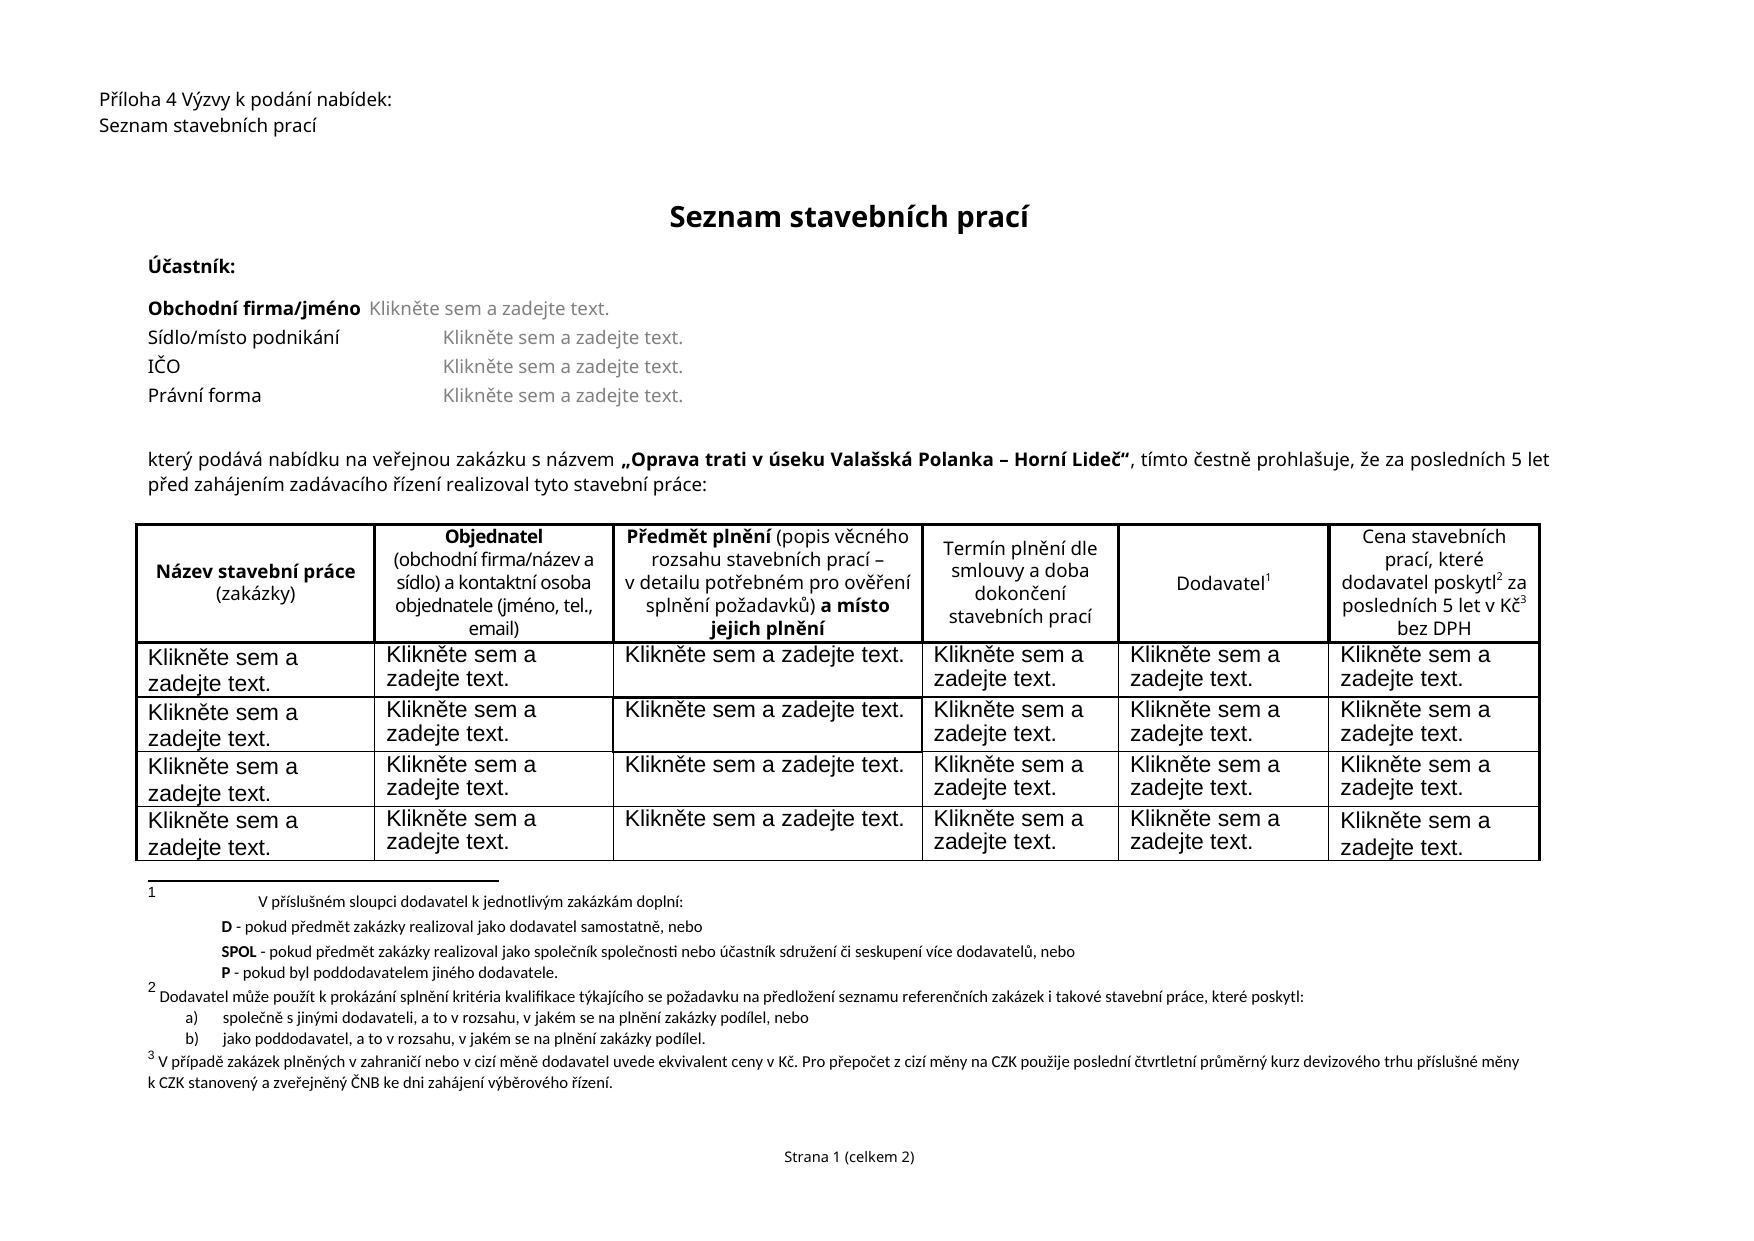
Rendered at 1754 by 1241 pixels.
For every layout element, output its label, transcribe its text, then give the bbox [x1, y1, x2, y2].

text Účastník: [148, 249, 1551, 279]
text Právní forma [148, 379, 1551, 408]
text Sídlo/místo podnikání [148, 321, 1551, 350]
table_header Název stavební práce (zakázky) [138, 526, 373, 641]
text Obchodní firma/jméno [148, 292, 1551, 321]
table_header Předmět plnění (popis věcného rozsahu stavebních prací – v detailu potřebném pro ověření splnění požadavků) a místo jejich plnění [615, 526, 921, 641]
table_header Cena stavebních prací, které dodavatel poskytl za posledních 5 let v Kč bez DPH [1331, 526, 1538, 641]
table_header Dodavatel [1120, 526, 1327, 641]
text který podává nabídku na veřejnou zakázku s názvem „Oprava trati v úseku Valašská Polanka – Horní Lideč“, tímto čestně prohlašuje, že za posledních 5 let před zahájením zadávacího řízení realizoval tyto stavební práce: [148, 446, 1551, 497]
text IČO [148, 350, 1551, 379]
table_header Objednatel (obchodní firma/název a sídlo) a kontaktní osoba objednatele (jméno, tel., email) [376, 526, 612, 641]
table_header Termín plnění dle smlouvy a doba dokončení stavebních prací [924, 526, 1117, 641]
title Seznam stavebních prací [148, 196, 1551, 236]
